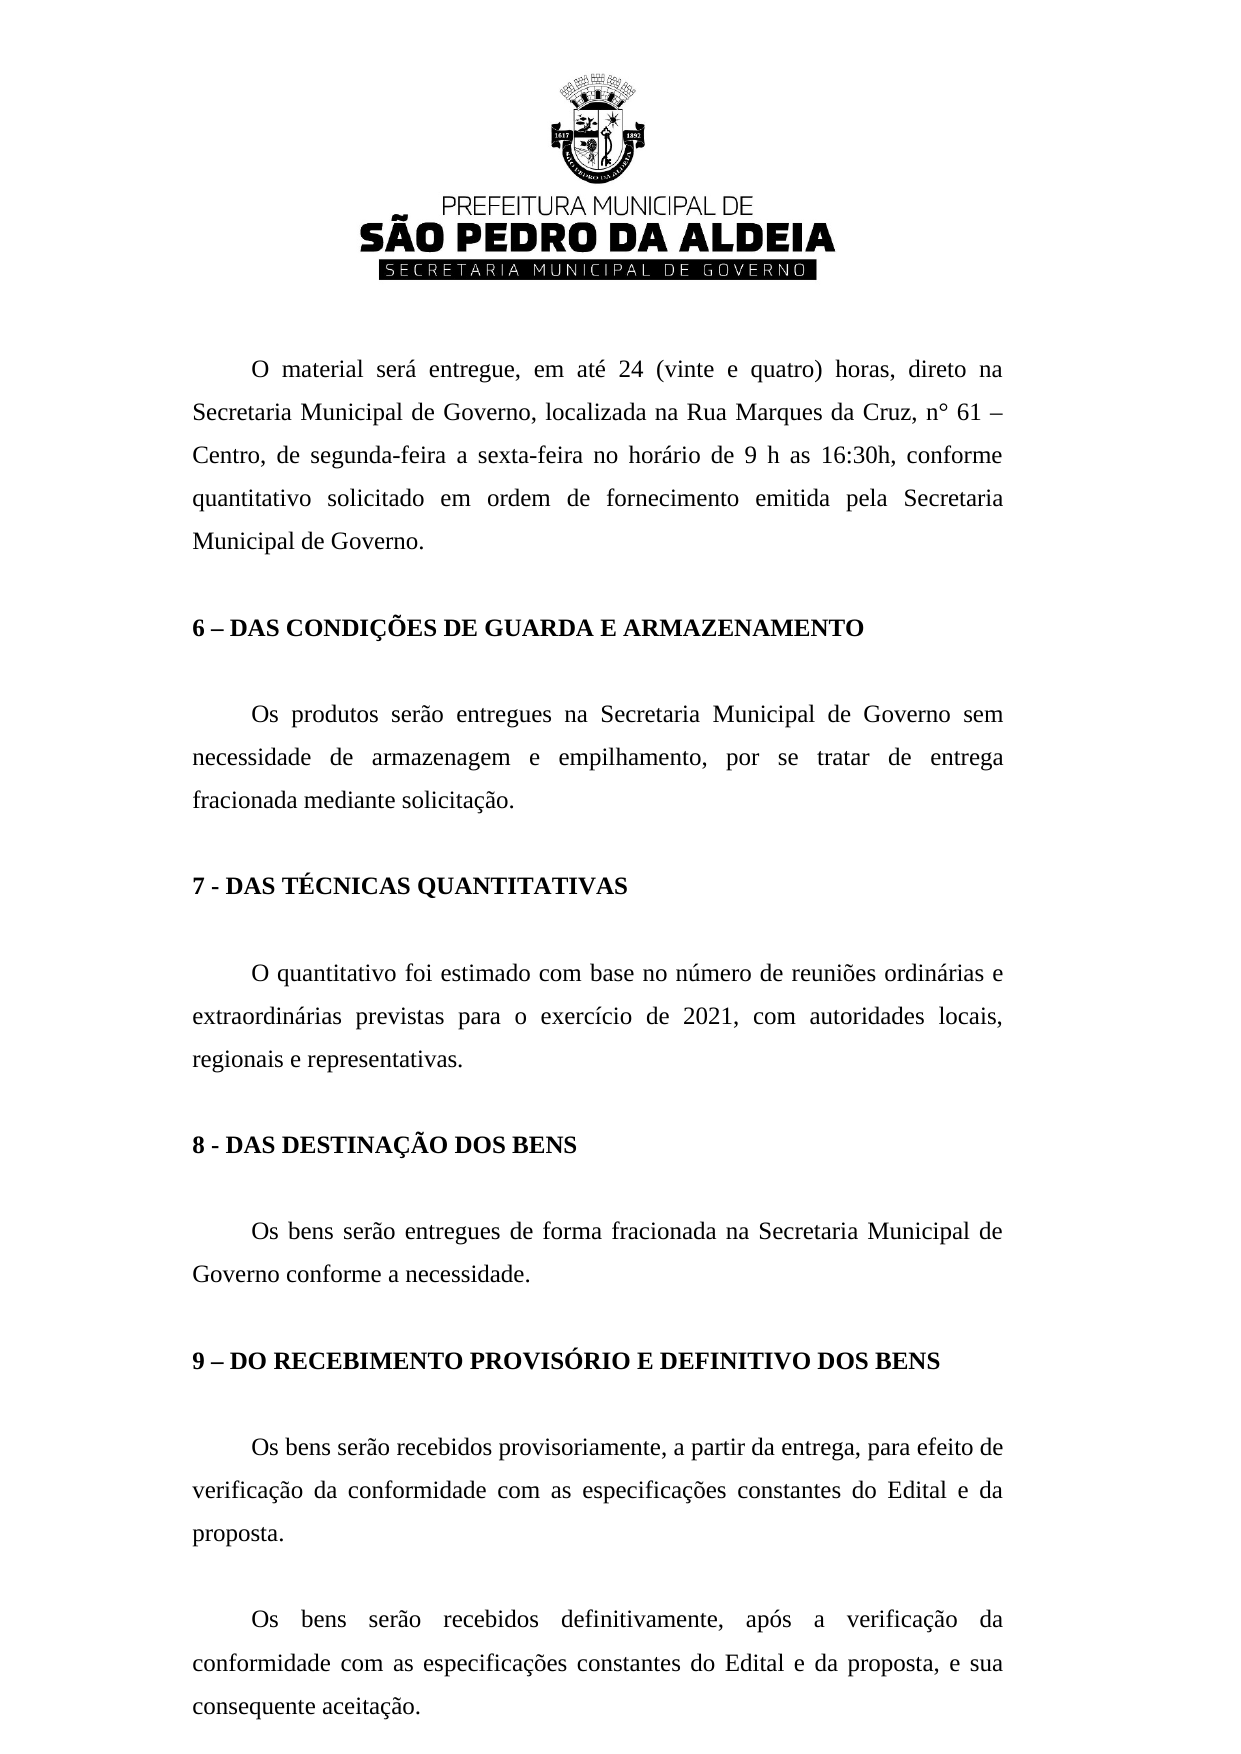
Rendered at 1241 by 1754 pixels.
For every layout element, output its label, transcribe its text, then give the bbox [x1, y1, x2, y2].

text Os bens serão entregues de forma fracionada na Secretaria Municipal de Governo conforme a necessidade. [192, 1216, 1004, 1288]
text Os bens serão recebidos definitivamente, após a verificação da conformidade com as especificações constantes do Edital e da proposta, e sua consequente aceitação. [192, 1604, 1004, 1719]
text 7 - DAS TÉCNICAS QUANTITATIVAS [192, 871, 1004, 900]
text Os produtos serão entregues na Secretaria Municipal de Governo sem necessidade de armazenagem e empilhamento, por se tratar de entrega fracionada mediante solicitação. [192, 699, 1004, 814]
text Os bens serão recebidos provisoriamente, a partir da entrega, para efeito de verificação da conformidade com as especificações constantes do Edital e da proposta. [192, 1432, 1004, 1547]
text O quantitativo foi estimado com base no número de reuniões ordinárias e extraordinárias previstas para o exercício de 2021, com autoridades locais, regionais e representativas. [192, 958, 1004, 1073]
text 8 - DAS DESTINAÇÃO DOS BENS [192, 1130, 1004, 1159]
text O material será entregue, em até 24 (vinte e quatro) horas, direto na Secretaria Municipal de Governo, localizada na Rua Marques da Cruz, n° 61 – Centro, de segunda-feira a sexta-feira no horário de 9 h as 16:30h, conforme quantitativo solicitado em ordem de fornecimento emitida pela Secretaria Municipal de Governo. [192, 354, 1004, 555]
text 6 – DAS CONDIÇÕES DE GUARDA E ARMAZENAMENTO [192, 569, 1004, 641]
text 9 – DO RECEBIMENTO PROVISÓRIO E DEFINITIVO DOS BENS [192, 1346, 1004, 1374]
picture [236, 55, 960, 297]
